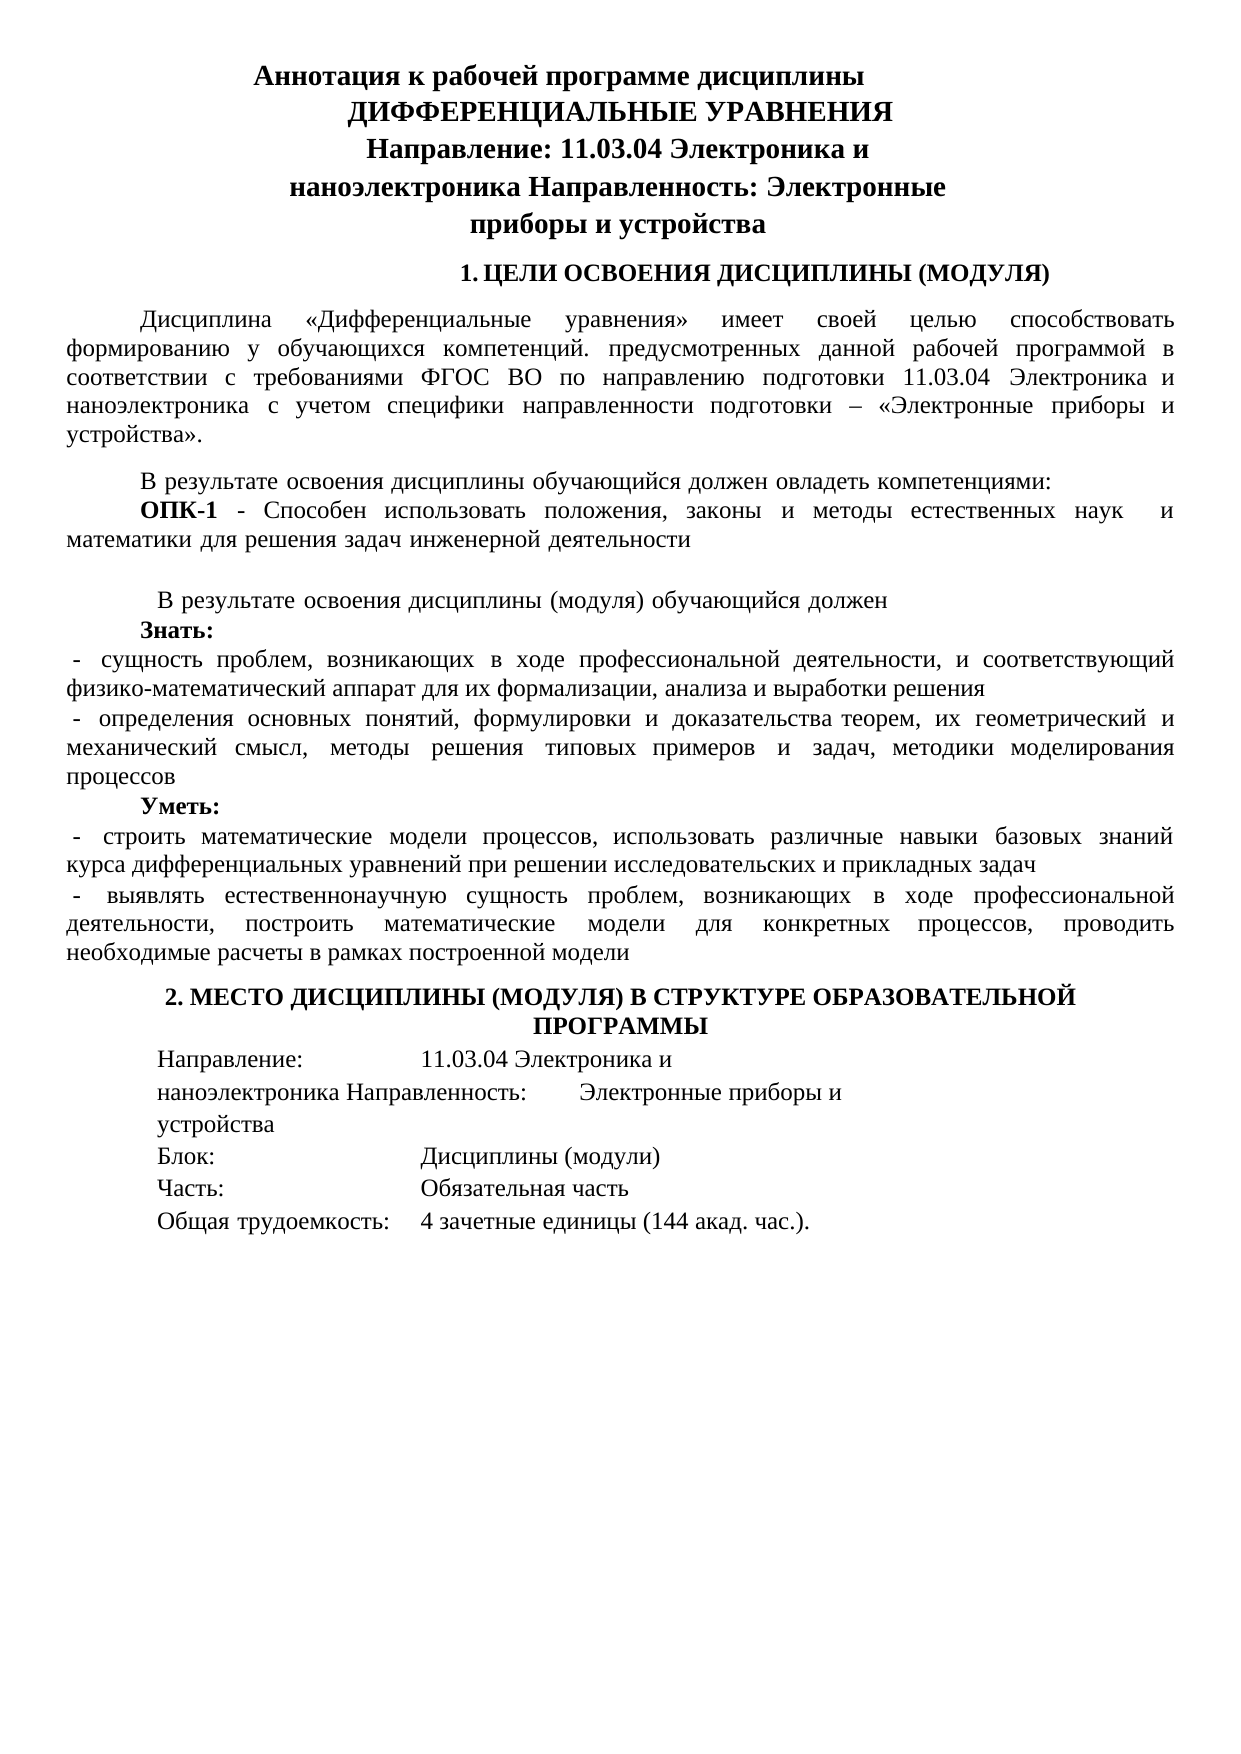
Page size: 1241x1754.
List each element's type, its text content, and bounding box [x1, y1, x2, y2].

list строить математические модели процессов, использовать различные навыки базовых знаний курса дифференциальных уравнений при решении исследовательских и прикладных задач [66, 821, 1173, 878]
subtitle Знать: [140, 615, 1186, 644]
text Блок: Часть: [157, 1141, 224, 1202]
text Направление: 11.03.04 Электроника и наноэлектроника Направленность: Электронные приборы и устройства [157, 1044, 854, 1138]
subtitle ЦЕЛИ ОСВОЕНИЯ ДИСЦИПЛИНЫ (МОДУЛЯ) [164, 258, 1186, 287]
text В результате освоения дисциплины (модуля) обучающийся должен [157, 585, 1186, 614]
subtitle ДИФФЕРЕНЦИАЛЬНЫЕ УРАВНЕНИЯ [108, 94, 1133, 128]
list сущность проблем, возникающих в ходе профессиональной деятельности, и соответствующий физико-математический аппарат для их формализации, анализа и выработки решения [66, 644, 1174, 702]
text Направление: 11.03.04 Электроника и наноэлектроника Направленность: Электронные приборы и устройства [250, 132, 986, 239]
text Общая трудоемкость: 4 зачетные единицы (144 акад. час.). [157, 1206, 1186, 1234]
list выявлять естественнонаучную сущность проблем, возникающих в ходе профессиональной деятельности, построить математические модели для конкретных процессов, проводить необходимые расчеты в рамках построенной модели [66, 880, 1174, 966]
text ОПК-1 - Способен использовать положения, законы и методы естественных наук и математики для решения задач инженерной деятельности [66, 495, 1174, 553]
list определения основных понятий, формулировки и доказательства теорем, их геометрический и механический смысл, методы решения типовых примеров и задач, методики моделирования процессов [66, 703, 1174, 790]
subtitle Уметь: [140, 791, 1186, 820]
subtitle МЕСТО ДИСЦИПЛИНЫ (МОДУЛЯ) В СТРУКТУРЕ ОБРАЗОВАТЕЛЬНОЙ ПРОГРАММЫ [164, 982, 1076, 1040]
text Дисциплина «Дифференциальные уравнения» имеет своей целью способствовать формированию у обучающихся компетенций. предусмотренных данной рабочей программой в соответствии с требованиями ФГОС ВО по направлению подготовки 11.03.04 Электроника и наноэлектроника с учетом специфики направленности подготовки – «Электронные приборы и устройства». [66, 304, 1175, 448]
text В результате освоения дисциплины обучающийся должен овладеть компетенциями: [140, 466, 1186, 494]
text Дисциплины (модули) Обязательная часть [420, 1141, 803, 1202]
